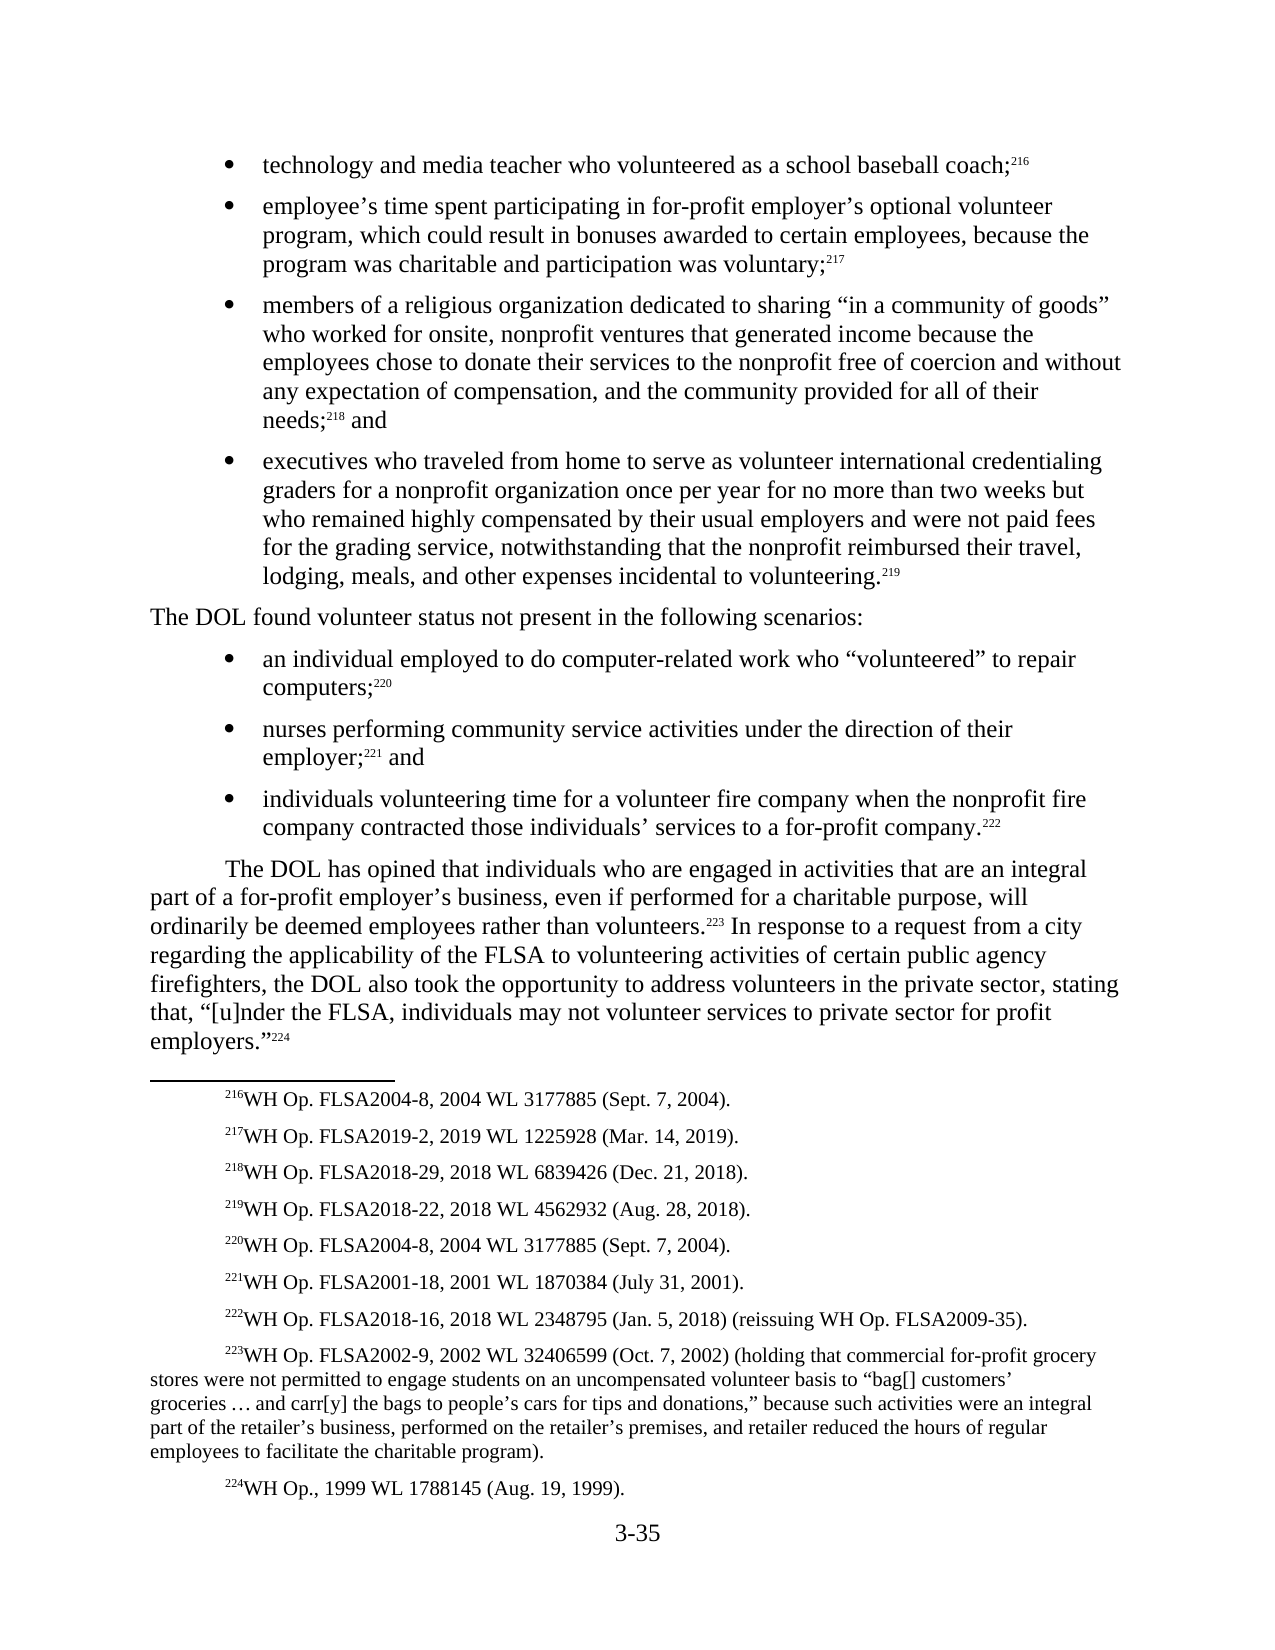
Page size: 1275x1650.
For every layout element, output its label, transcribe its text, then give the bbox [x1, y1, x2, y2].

list an individual employed to do computer-related work who “volunteered” to repair computers; [225, 644, 1125, 701]
list executives who traveled from home to serve as volunteer international credentialing graders for a nonprofit organization once per year for no more than two weeks but who remained highly compensated by their usual employers and were not paid fees for the grading service, notwithstanding that the nonprofit reimbursed their travel, lodging, meals, and other expenses incidental to volunteering. [225, 446, 1125, 590]
text The DOL has opined that individuals who are engaged in activities that are an integral part of a for-profit employer’s business, even if performed for a charitable purpose, will ordinarily be deemed employees rather than volunteers. In response to a request from a city regarding the applicability of the FLSA to volunteering activities of certain public agency firefighters, the DOL also took the opportunity to address volunteers in the private sector, stating that, “[u]nder the FLSA, individuals may not volunteer services to private sector for profit employers.” [150, 854, 1125, 1055]
list nurses performing community service activities under the direction of their employer; and [225, 714, 1125, 771]
list members of a religious organization dedicated to sharing “in a community of goods” who worked for onsite, nonprofit ventures that generated income because the employees chose to donate their services to the nonprofit free of coercion and without any expectation of compensation, and the community provided for all of their needs; and [225, 290, 1125, 434]
list employee’s time spent participating in for-profit employer’s optional volunteer program, which could result in bonuses awarded to certain employees, because the program was charitable and participation was voluntary; [225, 191, 1125, 277]
list individuals volunteering time for a volunteer fire company when the nonprofit fire company contracted those individuals’ services to a for-profit company. [225, 784, 1125, 841]
text The DOL found volunteer status not present in the following scenarios: [150, 602, 1125, 631]
list technology and media teacher who volunteered as a school baseball coach; [225, 150, 1125, 179]
